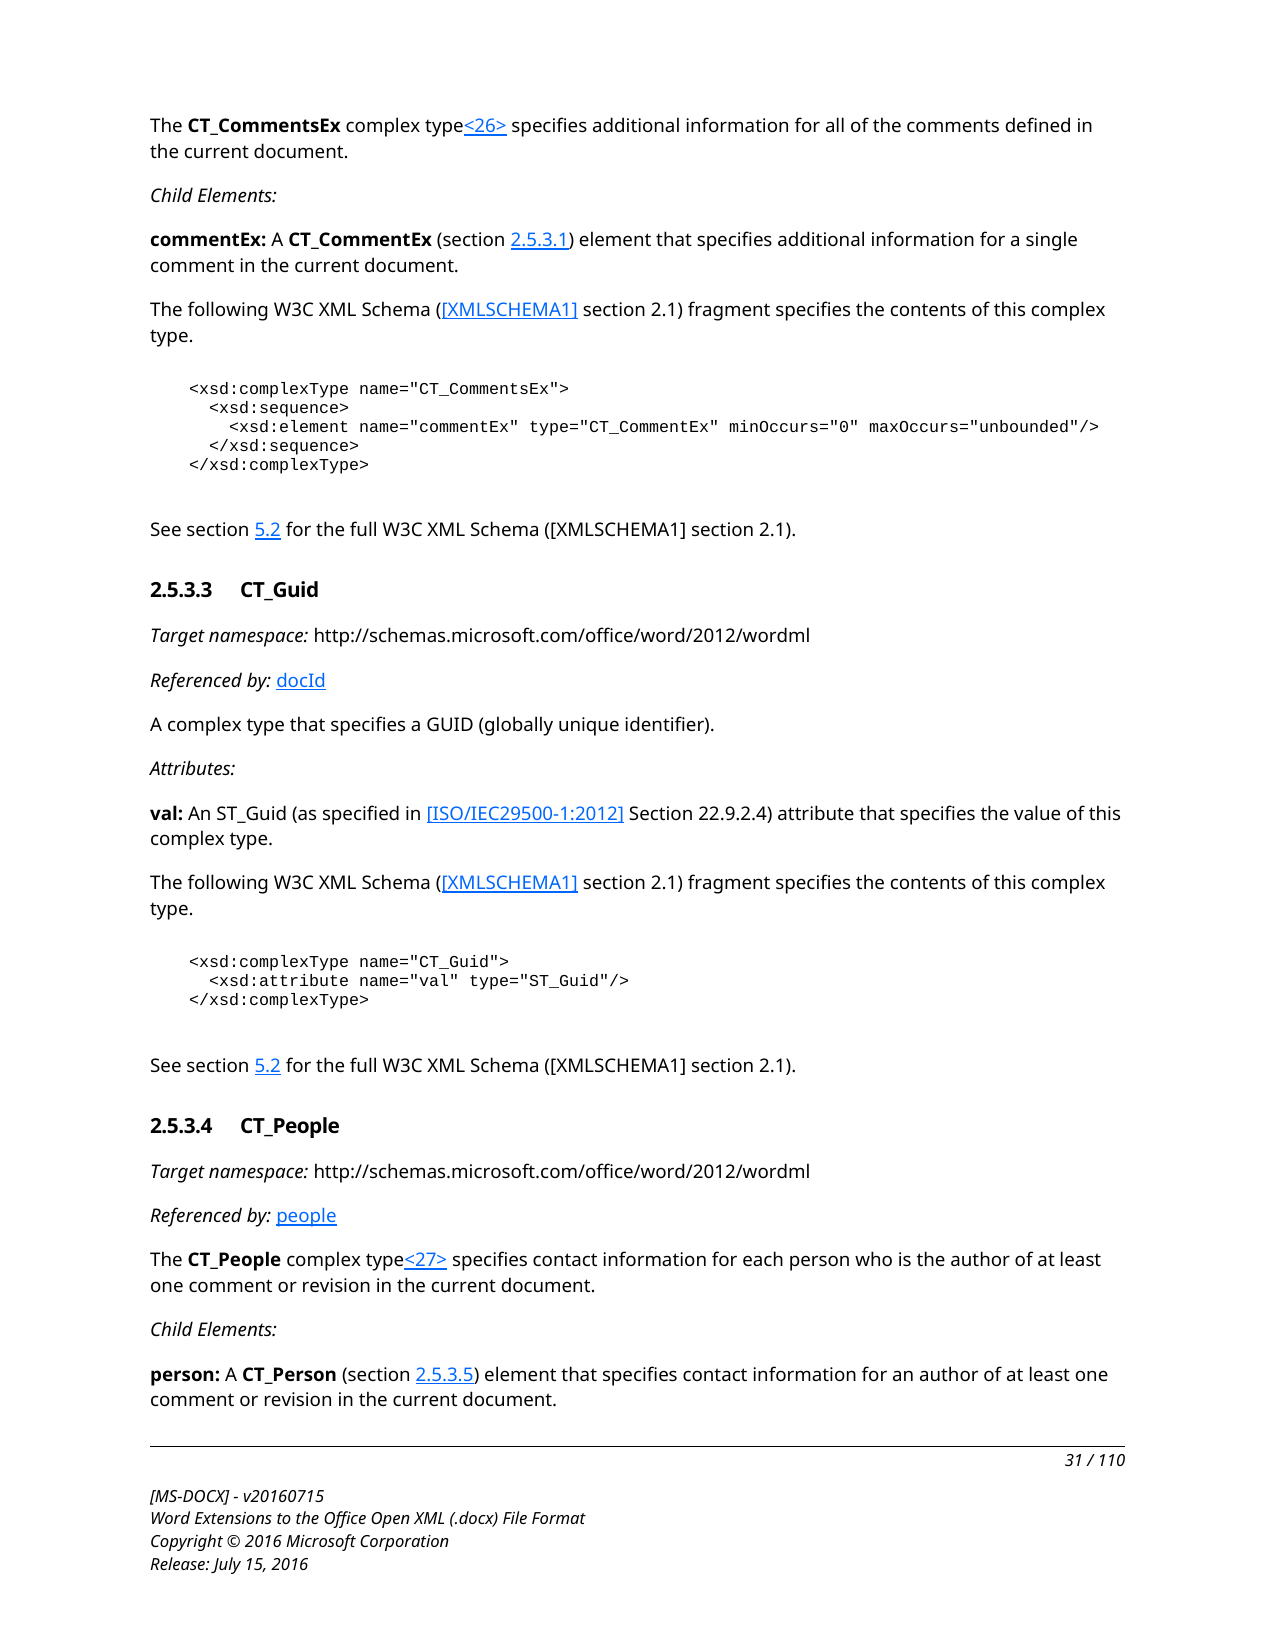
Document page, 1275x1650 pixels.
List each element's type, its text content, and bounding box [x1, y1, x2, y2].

subtitle CT_Guid [150, 576, 1125, 604]
text Referenced by: people [150, 1202, 1125, 1228]
text Target namespace: http://schemas.microsoft.com/office/word/2012/wordml [150, 623, 1125, 648]
text <xsd:sequence> [175, 385, 1137, 404]
text val: An ST_Guid (as specified in [ISO/IEC29500-1:2012] Section 22.9.2.4) attribute that specifies the value of this complex type. [150, 800, 1125, 851]
text </xsd:complexType> [175, 977, 1137, 1021]
text </xsd:complexType> [175, 442, 1137, 485]
text The following W3C XML Schema ([XMLSCHEMA1] section 2.1) fragment specifies the contents of this complex type. [150, 869, 1125, 921]
text The following W3C XML Schema ([XMLSCHEMA1] section 2.1) fragment specifies the contents of this complex type. [150, 296, 1125, 347]
text A complex type that specifies a GUID (globally unique identifier). [150, 711, 1125, 737]
text The CT_CommentsEx complex type<26> specifies additional information for all of the comments defined in the current document. [150, 112, 1125, 163]
text Child Elements: [150, 182, 1125, 208]
text The CT_People complex type<27> specifies contact information for each person who is the author of at least one comment or revision in the current document. [150, 1247, 1125, 1298]
subtitle CT_People [150, 1111, 1125, 1139]
text Referenced by: docId [150, 667, 1125, 692]
text Attributes: [150, 756, 1125, 781]
text person: A CT_Person (section 2.5.3.5) element that specifies contact information for an author of at least one comment or revision in the current document. [150, 1361, 1125, 1412]
text See section 5.2 for the full W3C XML Schema ([XMLSCHEMA1] section 2.1). [150, 517, 1125, 542]
text See section 5.2 for the full W3C XML Schema ([XMLSCHEMA1] section 2.1). [150, 1052, 1125, 1078]
text <xsd:attribute name="val" type="ST_Guid"/> [175, 958, 1137, 977]
text </xsd:sequence> [175, 423, 1137, 442]
text Child Elements: [150, 1317, 1125, 1342]
text <xsd:element name="commentEx" type="CT_CommentEx" minOccurs="0" maxOccurs="unbounded"/> [175, 404, 1137, 423]
text commentEx: A CT_CommentEx (section 2.5.3.1) element that specifies additional information for a single comment in the current document. [150, 227, 1125, 278]
text Target namespace: http://schemas.microsoft.com/office/word/2012/wordml [150, 1158, 1125, 1184]
